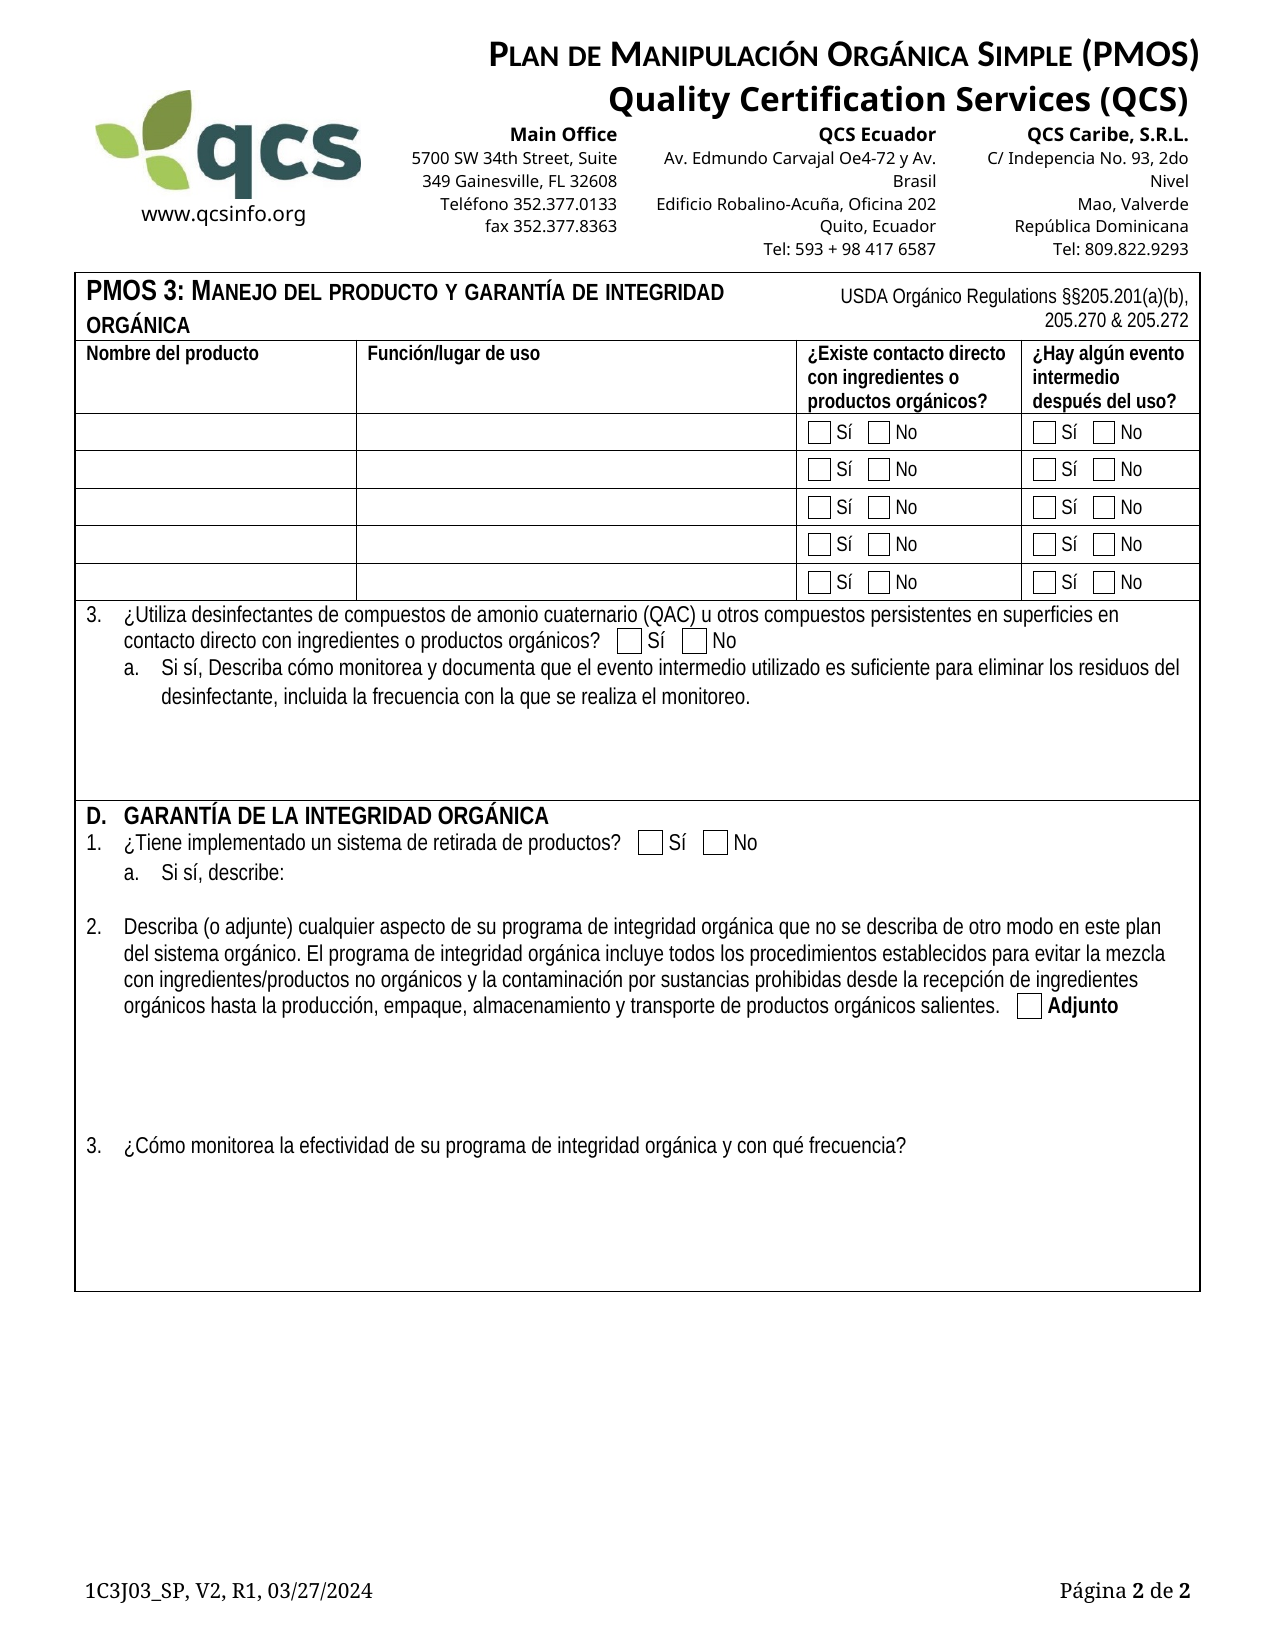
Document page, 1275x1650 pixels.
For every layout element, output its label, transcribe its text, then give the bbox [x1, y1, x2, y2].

table_cell Sí No [1022, 526, 1199, 562]
table_cell ¿Utiliza desinfectantes de compuestos de amonio cuaternario (QAC) u otros compuestos persistentes en superficies en contacto directo con ingredientes o productos orgánicos? Sí No Si sí, Describa cómo monitorea y documenta que el evento intermedio utilizado es suficiente para eliminar los residuos del desinfectante, incluida la frecuencia con la que se realiza el monitoreo. [76, 601, 1199, 799]
picture [95, 90, 361, 199]
table_cell Sí No [797, 414, 1021, 450]
table_cell Sí No [1022, 414, 1199, 450]
table_cell GARANTÍA DE LA INTEGRIDAD ORGÁNICA ¿Tiene implementado un sistema de retirada de productos? Sí No Si sí, describe: Describa (o adjunte) cualquier aspecto de su programa de integridad orgánica que no se describa de otro modo en este plan del sistema orgánico. El programa de integridad orgánica incluye todos los procedimientos establecidos para evitar la mezcla con ingredientes/productos no orgánicos y la contaminación por sustancias prohibidas desde la recepción de ingredientes orgánicos hasta la producción, empaque, almacenamiento y transporte de productos orgánicos salientes. Adjunto [76, 801, 1199, 1129]
table_header PMOS 3: Manejo del producto y garantía de integridad orgánica [76, 273, 824, 339]
table_cell Nombre del producto [76, 341, 356, 412]
table_cell [357, 414, 796, 450]
table_cell ¿Hay algún evento intermedio después del uso? [1022, 341, 1199, 412]
table_cell [357, 451, 796, 487]
table_cell Sí No [1022, 451, 1199, 487]
table_cell ¿Existe contacto directo con ingredientes o productos orgánicos? [797, 341, 1021, 412]
table_cell [76, 414, 356, 450]
table_cell Función/lugar de uso [357, 341, 796, 412]
table_cell [357, 564, 796, 600]
table_cell Sí No [1022, 564, 1199, 600]
table_cell Sí No [797, 564, 1021, 600]
table_cell [76, 489, 356, 525]
table_header USDA Orgánico Regulations §§205.201(a)(b), 205.270 & 205.272 [824, 273, 1199, 339]
table_cell Sí No [1022, 489, 1199, 525]
table_cell Sí No [797, 489, 1021, 525]
table_cell ¿Cómo monitorea la efectividad de su programa de integridad orgánica y con qué frecuencia? [76, 1129, 1199, 1291]
table_cell [357, 489, 796, 525]
table_cell Sí No [797, 451, 1021, 487]
table_cell Sí No [797, 526, 1021, 562]
table_cell [357, 526, 796, 562]
table_cell [76, 526, 356, 562]
table_cell [76, 451, 356, 487]
table_cell [76, 564, 356, 600]
